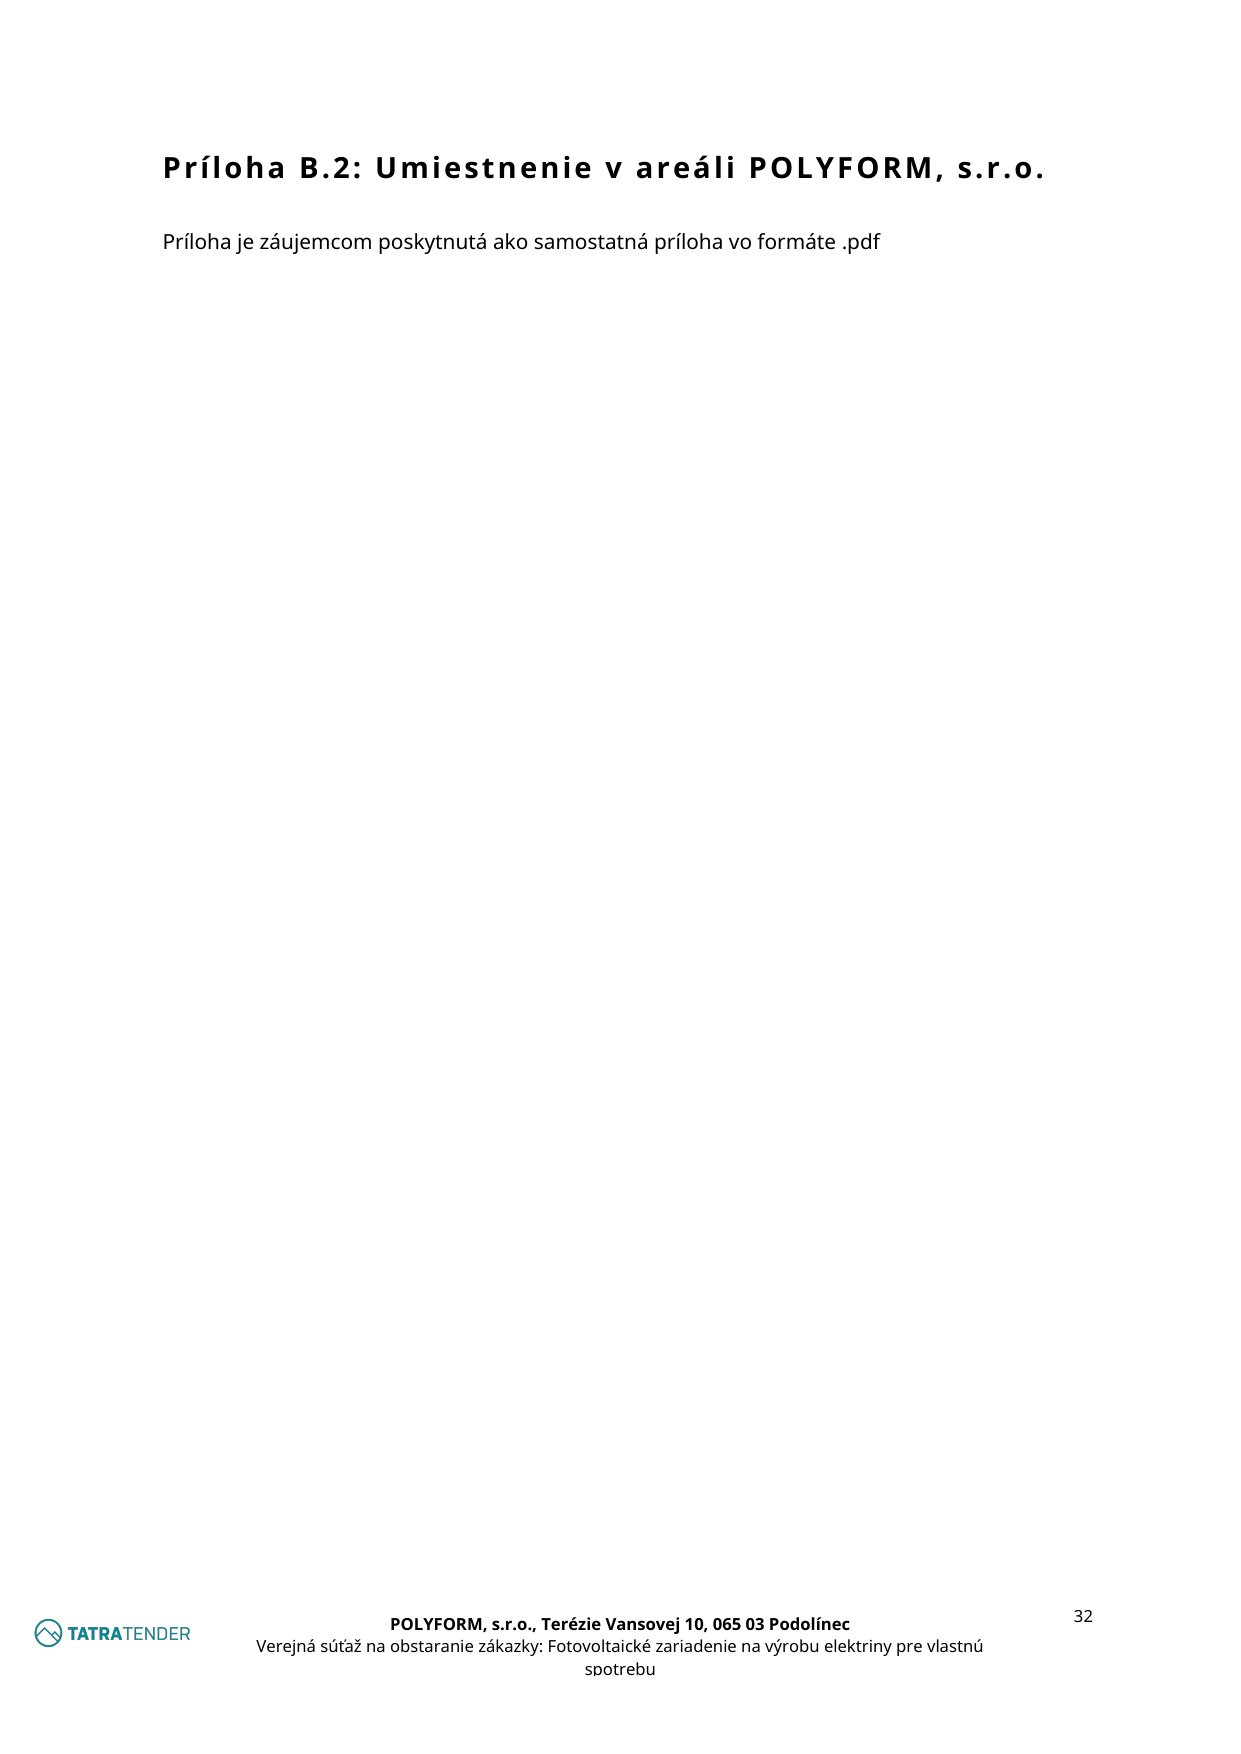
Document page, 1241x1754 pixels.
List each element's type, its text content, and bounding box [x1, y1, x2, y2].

text Príloha je záujemcom poskytnutá ako samostatná príloha vo formáte .pdf [162, 227, 1093, 255]
text Príloha B.2: Umiestnenie v areáli POLYFORM, s.r.o. [162, 148, 1093, 187]
picture [27, 1605, 203, 1659]
